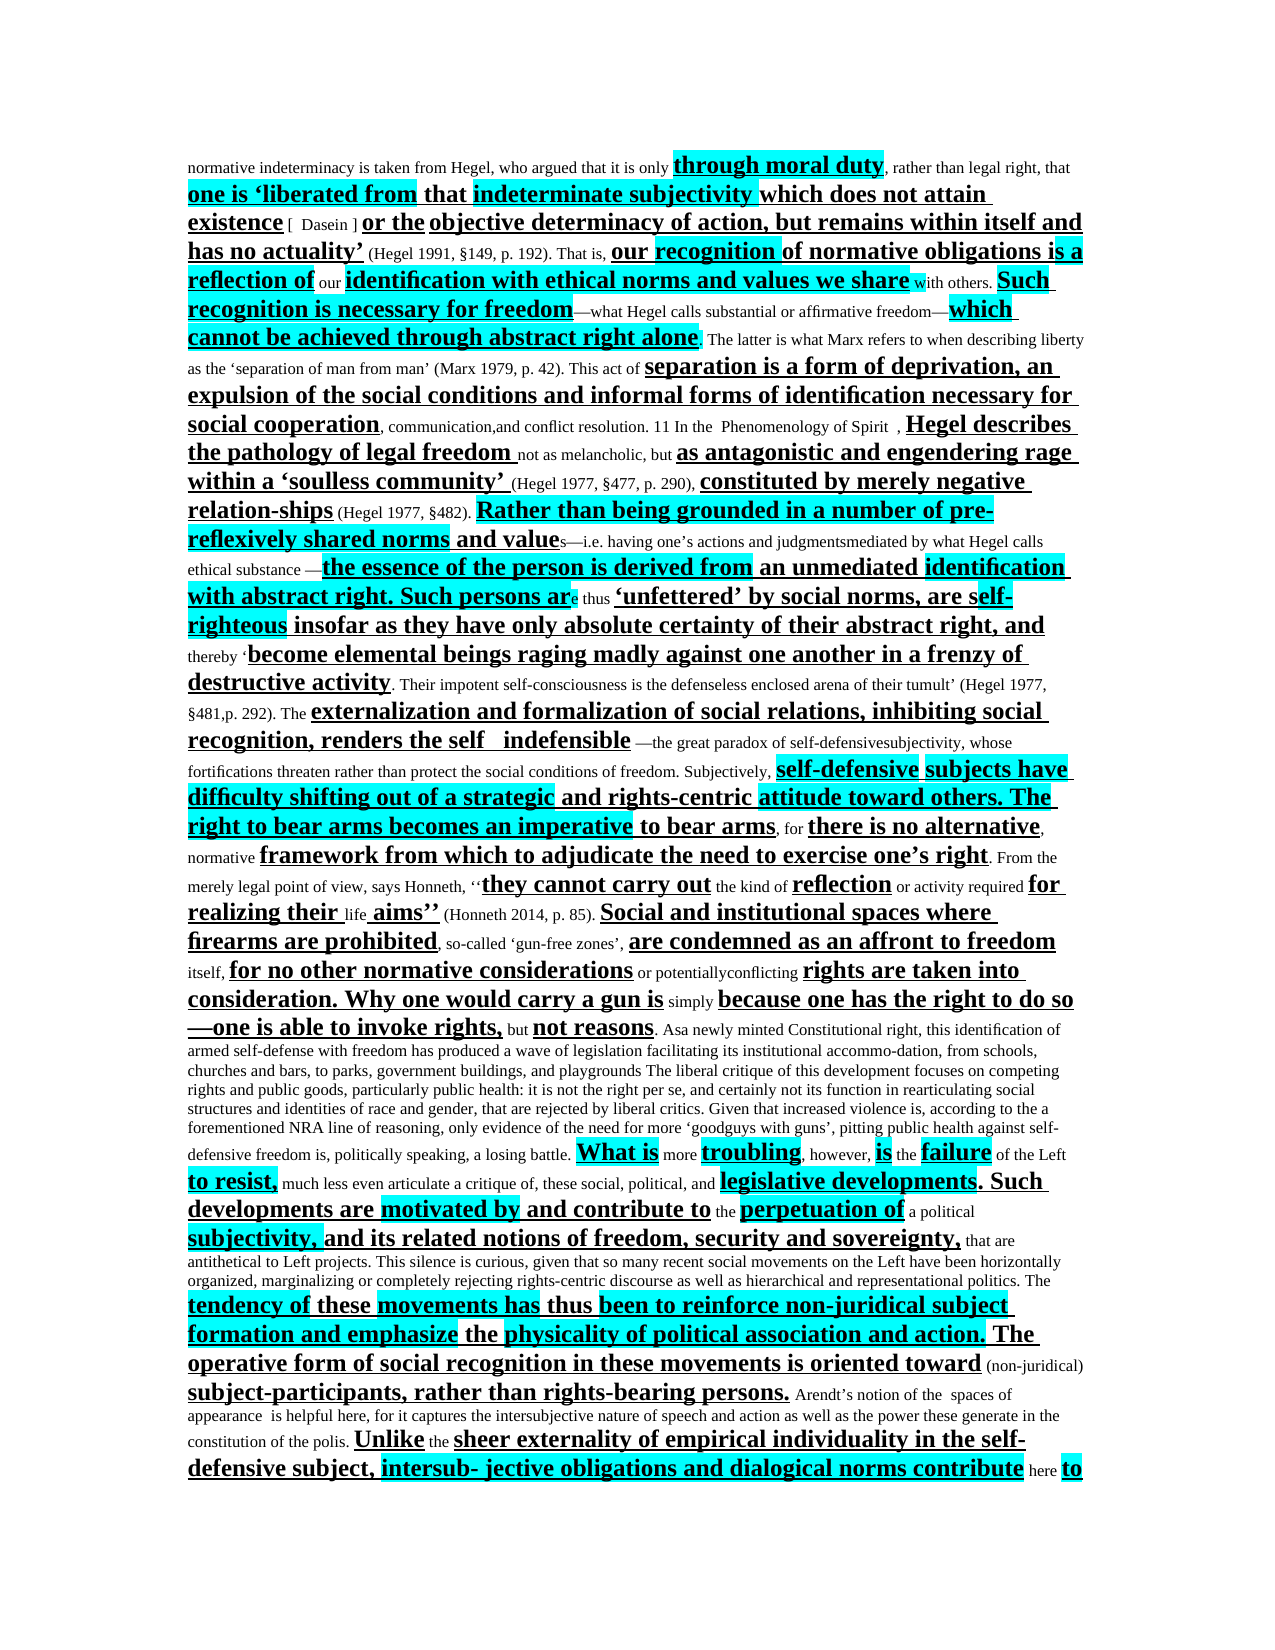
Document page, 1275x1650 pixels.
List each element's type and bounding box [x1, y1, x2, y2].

text [187, 150, 1087, 1482]
